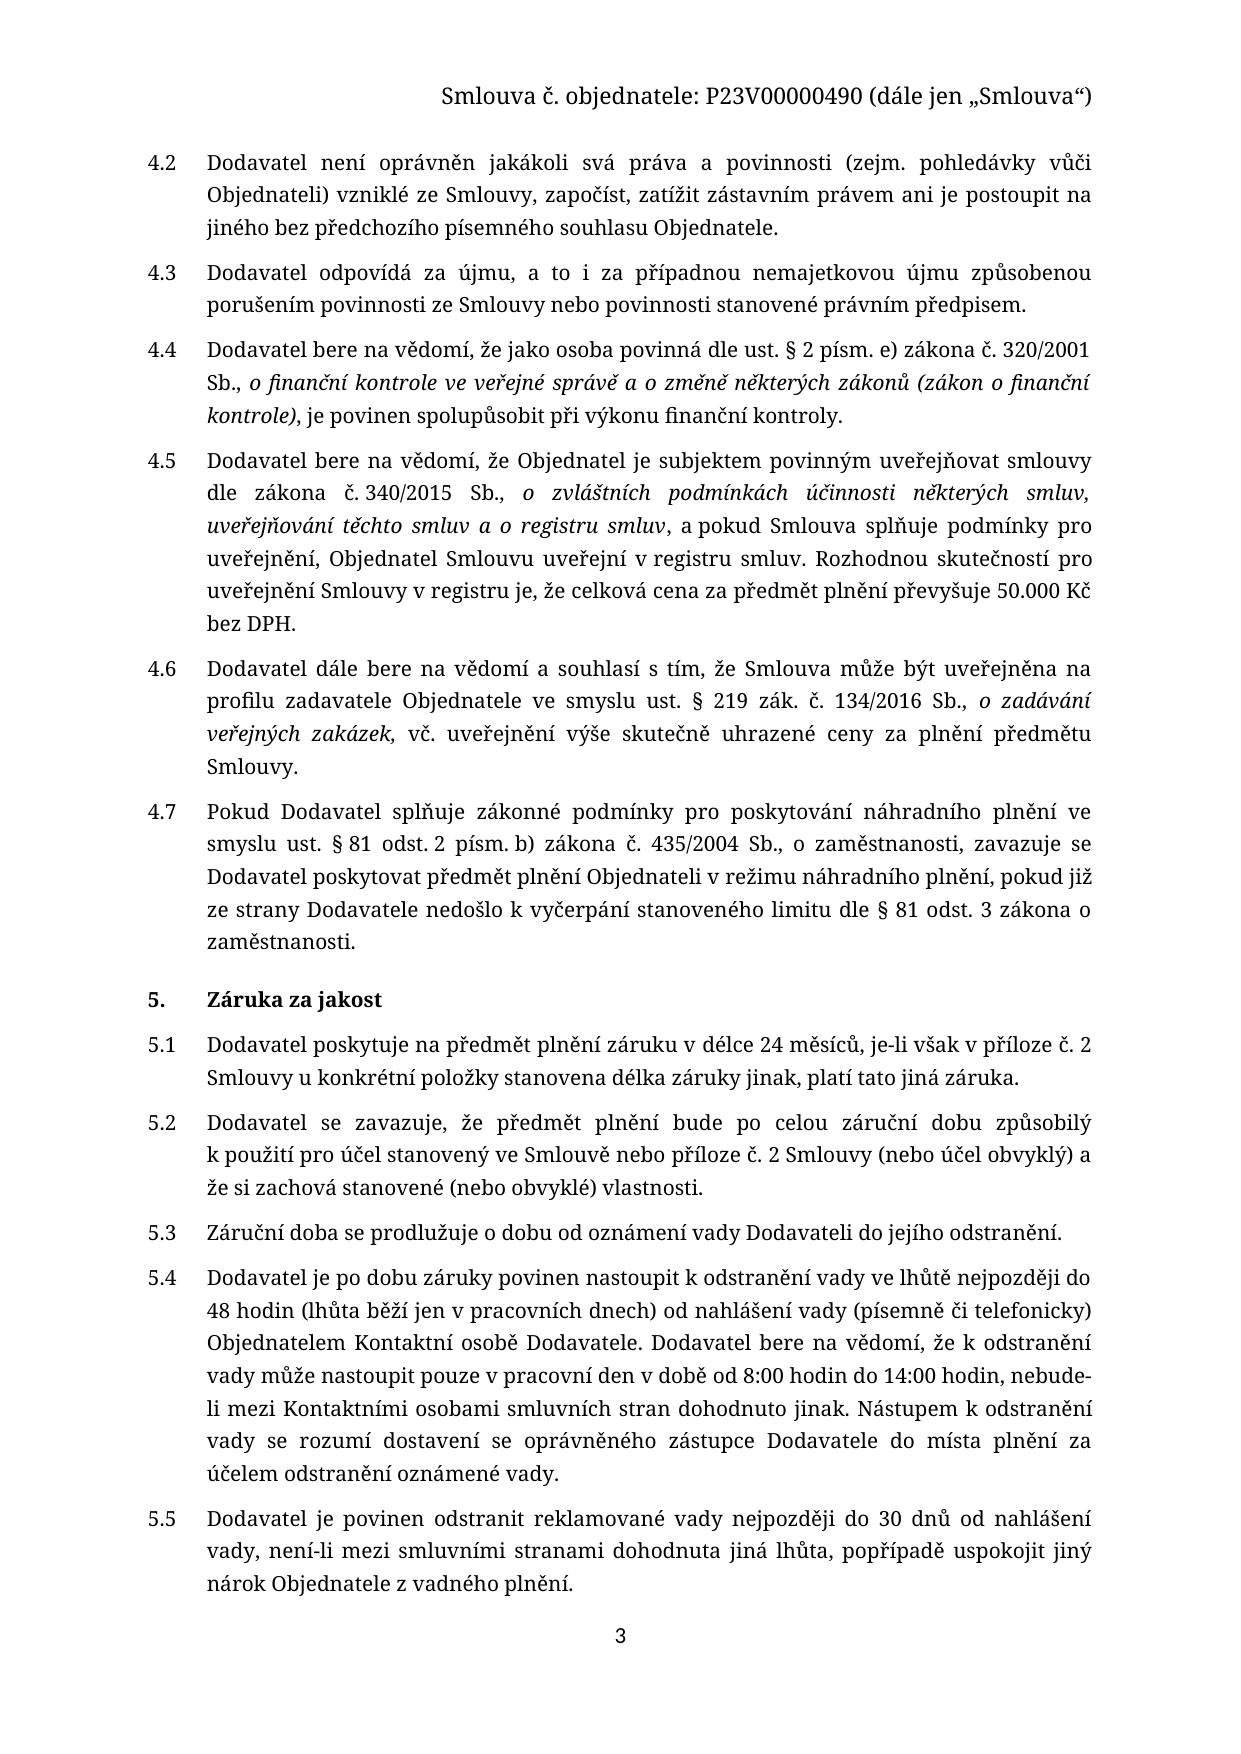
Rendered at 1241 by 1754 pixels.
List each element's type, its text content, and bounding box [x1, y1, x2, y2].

list Dodavatel je povinen odstranit reklamované vady nejpozději do 30 dnů od nahlášení vady, není-li mezi smluvními stranami dohodnuta jiná lhůta, popřípadě uspokojit jiný nárok Objednatele z vadného plnění. [148, 1504, 1093, 1598]
list Dodavatel poskytuje na předmět plnění záruku v délce 24 měsíců, je-li však v příloze č. 2 Smlouvy u konkrétní položky stanovena délka záruky jinak, platí tato jiná záruka. [148, 1030, 1093, 1091]
list Dodavatel dále bere na vědomí a souhlasí s tím, že Smlouva může být uveřejněna na profilu zadavatele Objednatele ve smyslu ust. § 219 zák. č. 134/2016 Sb., o zadávání veřejných zakázek, vč. uveřejnění výše skutečně uhrazené ceny za plnění předmětu Smlouvy. [148, 654, 1093, 780]
list Pokud Dodavatel splňuje zákonné podmínky pro poskytování náhradního plnění ve smyslu ust. § 81 odst. 2 písm. b) zákona č. 435/2004 Sb., o zaměstnanosti, zavazuje se Dodavatel poskytovat předmět plnění Objednateli v režimu náhradního plnění, pokud již ze strany Dodavatele nedošlo k vyčerpání stanoveného limitu dle § 81 odst. 3 zákona o zaměstnanosti. [148, 797, 1093, 956]
list Dodavatel odpovídá za újmu, a to i za případnou nemajetkovou újmu způsobenou porušením povinnosti ze Smlouvy nebo povinnosti stanovené právním předpisem. [148, 258, 1093, 319]
list Záruční doba se prodlužuje o dobu od oznámení vady Dodavateli do jejího odstranění. [148, 1218, 1093, 1247]
list Dodavatel je po dobu záruky povinen nastoupit k odstranění vady ve lhůtě nejpozději do 48 hodin (lhůta běží jen v pracovních dnech) od nahlášení vady (písemně či telefonicky) Objednatelem Kontaktní osobě Dodavatele. Dodavatel bere na vědomí, že k odstranění vady může nastoupit pouze v pracovní den v době od 8:00 hodin do 14:00 hodin, nebude-li mezi Kontaktními osobami smluvních stran dohodnuto jinak. Nástupem k odstranění vady se rozumí dostavení se oprávněného zástupce Dodavatele do místa plnění za účelem odstranění oznámené vady. [148, 1263, 1093, 1487]
list Dodavatel se zavazuje, že předmět plnění bude po celou záruční dobu způsobilý k použití pro účel stanovený ve Smlouvě nebo příloze č. 2 Smlouvy (nebo účel obvyklý) a že si zachová stanovené (nebo obvyklé) vlastnosti. [148, 1108, 1093, 1201]
list Záruka za jakost [148, 985, 1093, 1013]
list Dodavatel bere na vědomí, že jako osoba povinná dle ust. § 2 písm. e) zákona č. 320/2001 Sb., o finanční kontrole ve veřejné správě a o změně některých zákonů (zákon o finanční kontrole), je povinen spolupůsobit při výkonu finanční kontroly. [148, 336, 1093, 429]
list Dodavatel bere na vědomí, že Objednatel je subjektem povinným uveřejňovat smlouvy dle zákona č. 340/2015 Sb., o zvláštních podmínkách účinnosti některých smluv, uveřejňování těchto smluv a o registru smluv, a pokud Smlouva splňuje podmínky pro uveřejnění, Objednatel Smlouvu uveřejní v registru smluv. Rozhodnou skutečností pro uveřejnění Smlouvy v registru je, že celková cena za předmět plnění převyšuje 50.000 Kč bez DPH. [148, 446, 1093, 637]
list Dodavatel není oprávněn jakákoli svá práva a povinnosti (zejm. pohledávky vůči Objednateli) vzniklé ze Smlouvy, započíst, zatížit zástavním právem ani je postoupit na jiného bez předchozího písemného souhlasu Objednatele. [148, 148, 1093, 241]
